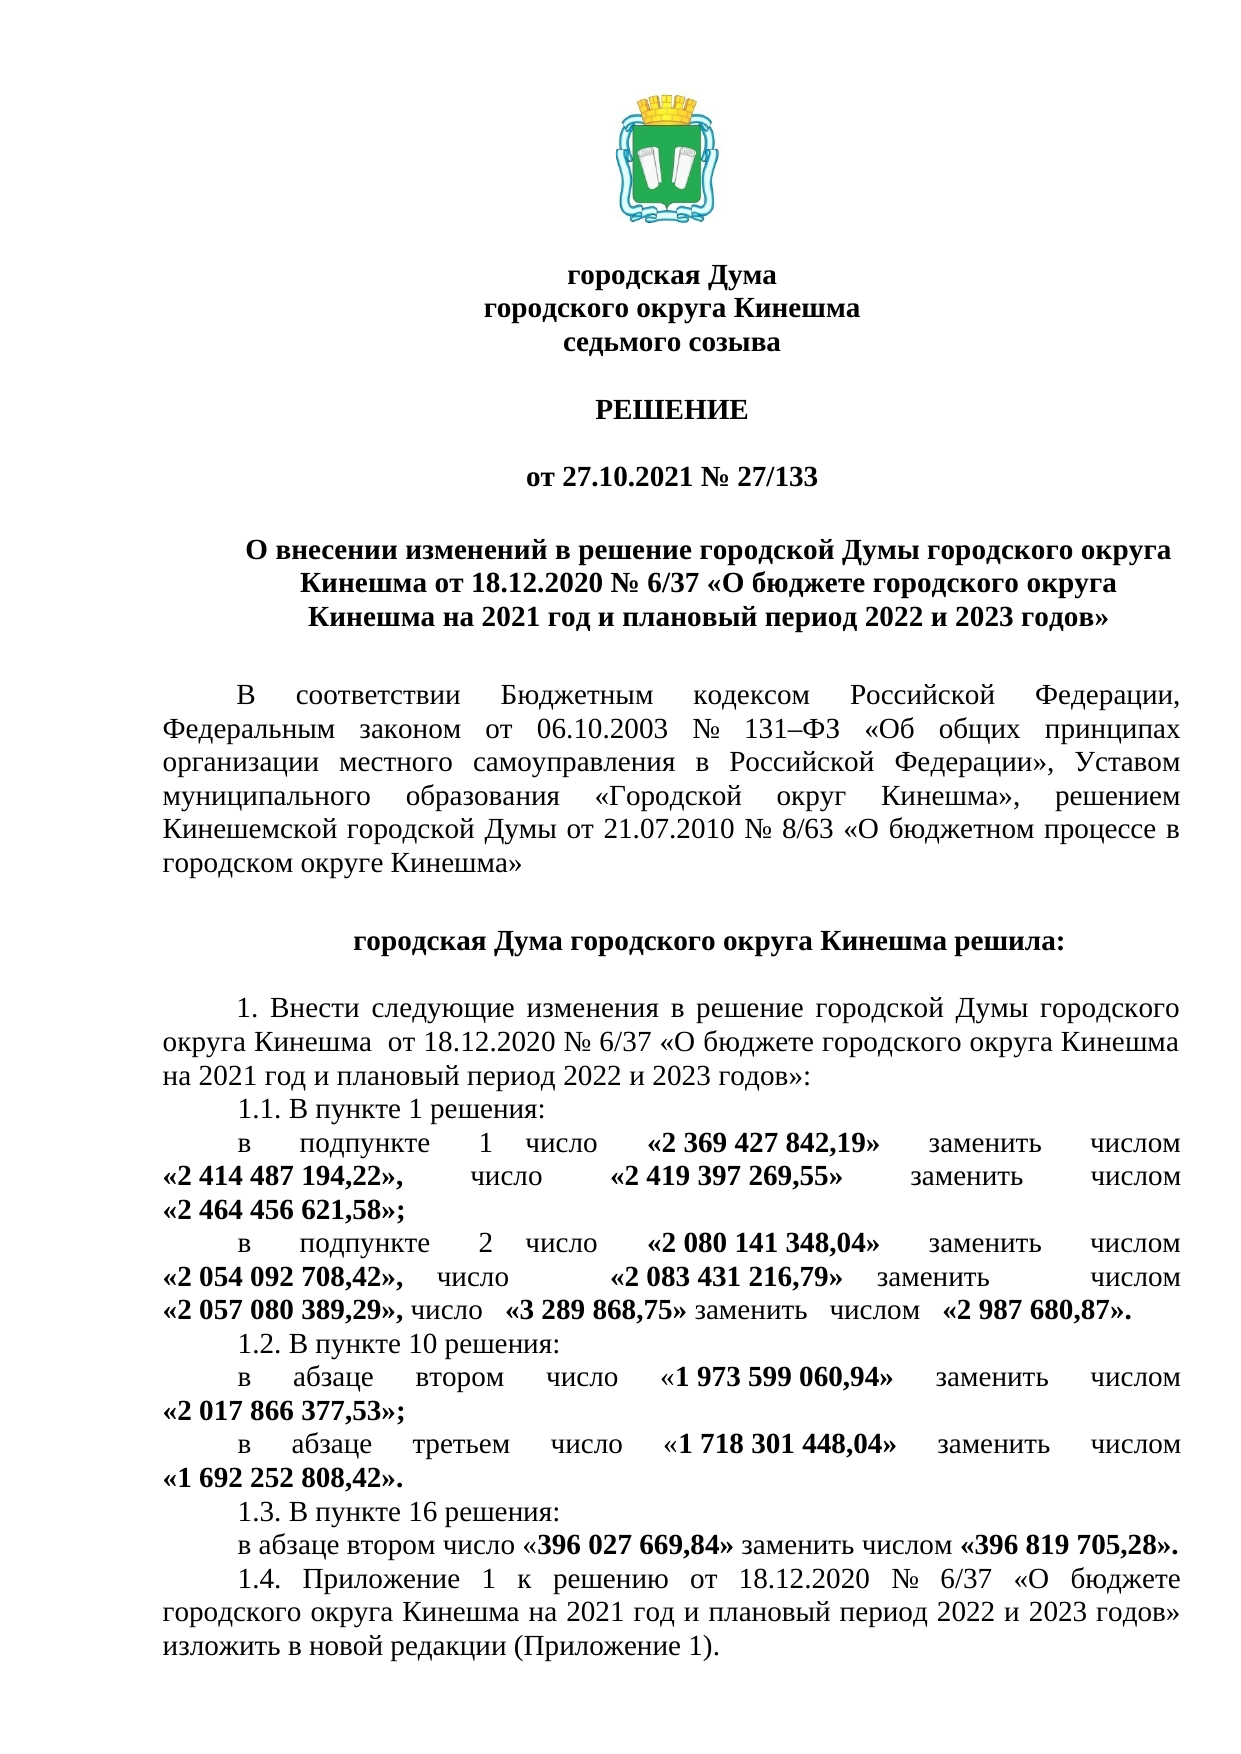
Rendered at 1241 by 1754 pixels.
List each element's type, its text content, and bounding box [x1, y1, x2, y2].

text РЕШЕНИЕ [162, 392, 1181, 425]
text в абзаце втором число «396 027 669,84» заменить числом «396 819 705,28». [162, 1527, 1181, 1561]
picture [615, 88, 728, 223]
text 1.1. В пункте 1 решения: [162, 1091, 1181, 1125]
text в абзаце втором число «1 973 599 060,94» заменить числом «2 017 866 377,53»; [162, 1359, 1181, 1427]
text 1. Внести следующие изменения в решение городской Думы городского округа Кинешма от 18.12.2020 № 6/37 «О бюджете городского округа Кинешма на 2021 год и плановый период 2022 и 2023 годов»: [162, 991, 1181, 1091]
text городская Дума городского округа Кинешма решила: [162, 923, 1181, 957]
text городская Дума [162, 257, 1181, 291]
text в абзаце третьем число «1 718 301 448,04» заменить числом «1 692 252 808,42». [162, 1427, 1181, 1494]
text в подпункте 1 число «2 369 427 842,19» заменить числом «2 414 487 194,22», число «2 419 397 269,55» заменить числом «2 464 456 621,58»; [162, 1125, 1181, 1225]
text 1.2. В пункте 10 решения: [162, 1326, 1181, 1359]
subtitle В соответствии Бюджетным кодексом Российской Федерации, Федеральным законом от 06.10.2003 № 131–ФЗ «Об общих принципах организации местного самоуправления в Российской Федерации», Уставом муниципального образования «Городской округ Кинешма», решением Кинешемской городской Думы от 21.07.2010 № 8/63 «О бюджетном процессе в городском округе Кинешма» [162, 677, 1181, 879]
text О внесении изменений в решение городской Думы городского округа Кинешма от 18.12.2020 № 6/37 «О бюджете городского округа Кинешма на 2021 год и плановый период 2022 и 2023 годов» [236, 532, 1181, 633]
text городского округа Кинешма [162, 291, 1181, 324]
text 1.3. В пункте 16 решения: [162, 1494, 1181, 1527]
text седьмого созыва [162, 324, 1181, 358]
text 1.4. Приложение 1 к решению от 18.12.2020 № 6/37 «О бюджете городского округа Кинешма на 2021 год и плановый период 2022 и 2023 годов» изложить в новой редакции (Приложение 1). [162, 1561, 1181, 1661]
text от 27.10.2021 № 27/133 [162, 459, 1181, 492]
text в подпункте 2 число «2 080 141 348,04» заменить числом «2 054 092 708,42», число «2 083 431 216,79» заменить числом «2 057 080 389,29», число «3 289 868,75» заменить числом «2 987 680,87». [162, 1225, 1181, 1326]
